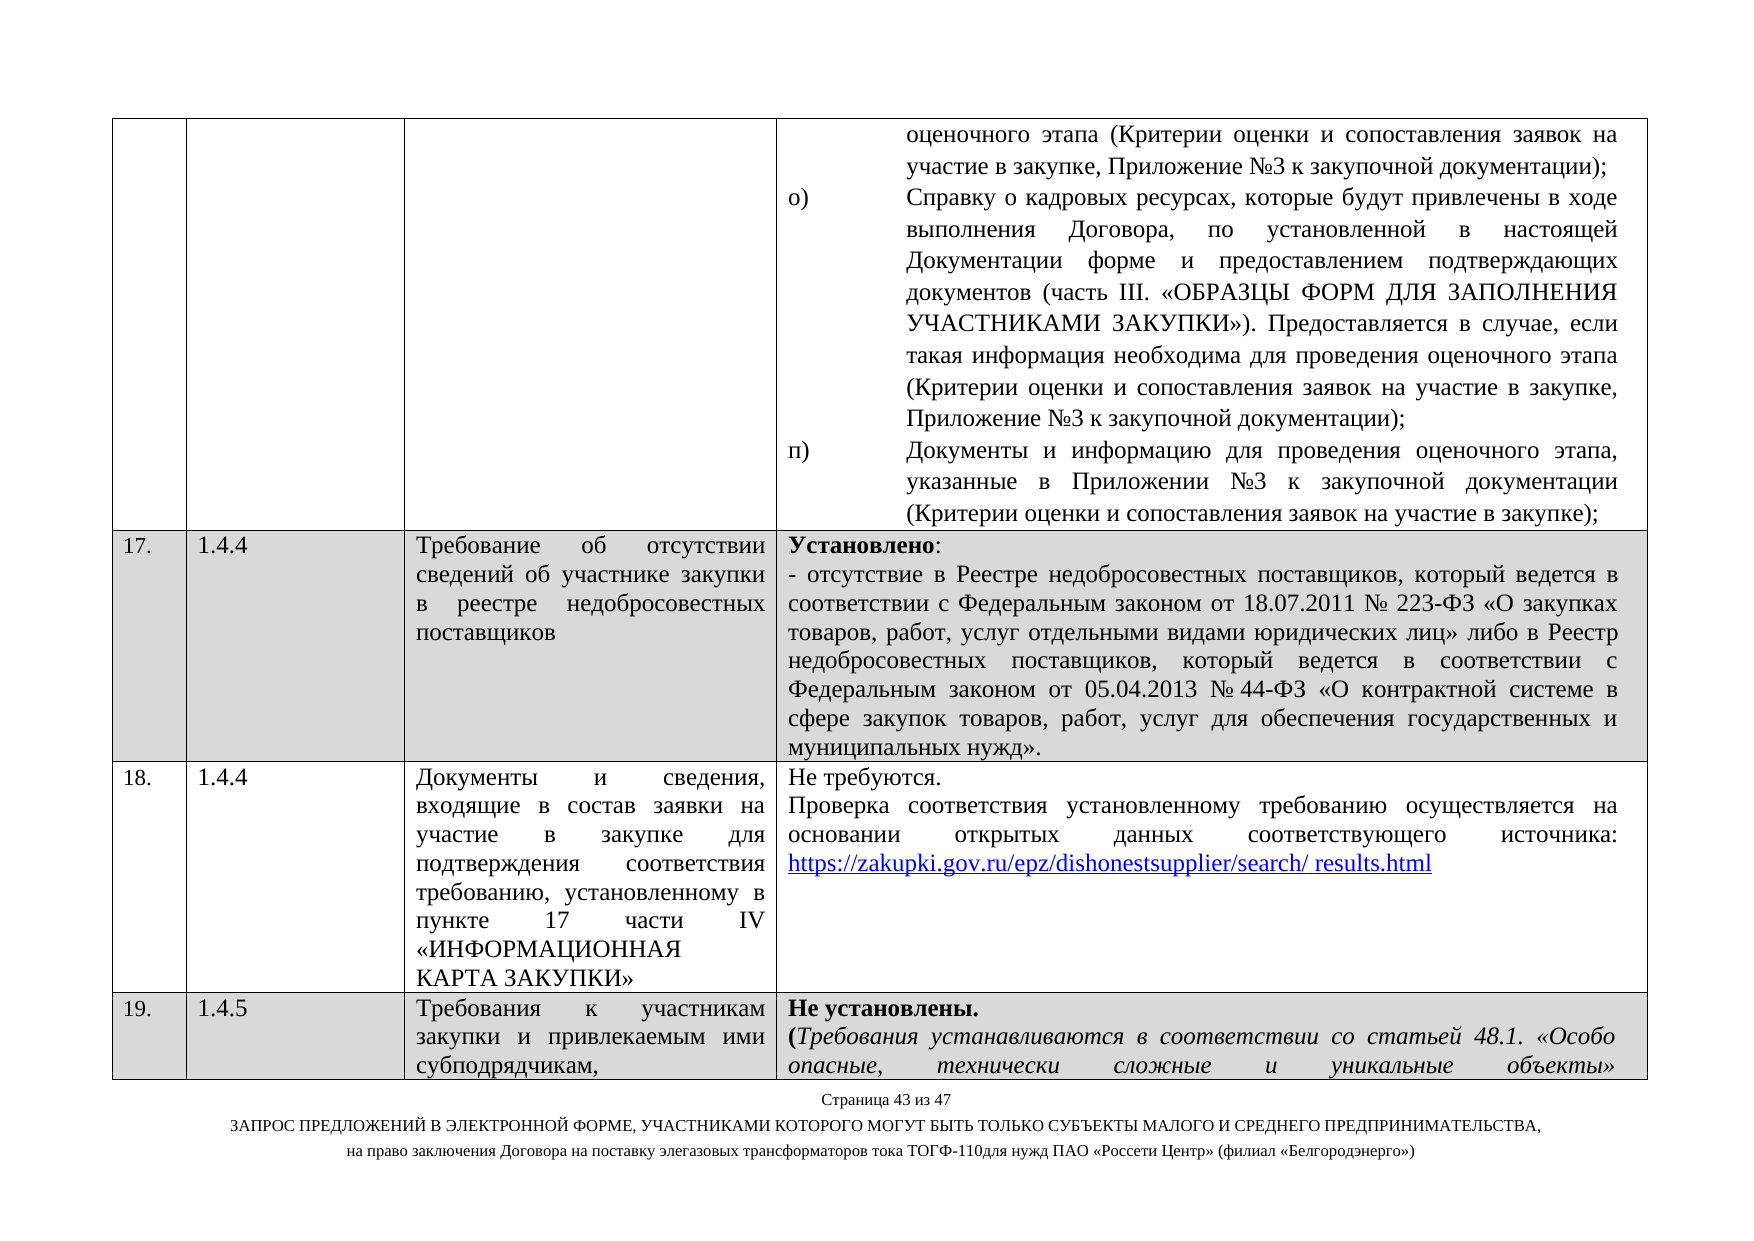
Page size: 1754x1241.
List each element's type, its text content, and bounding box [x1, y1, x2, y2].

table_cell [187, 119, 404, 529]
table_cell [113, 119, 186, 529]
table_cell 1.4.4 [187, 531, 404, 761]
table_cell [113, 531, 186, 761]
table_cell Не требуются. Проверка соответствия установленному требованию осуществляется на основании открытых данных соответствующего источника: https://zakupki.gov.ru/epz/dishonestsupplier/search/ results.html [777, 762, 1647, 992]
table_cell Установлено: - отсутствие в Реестре недобросовестных поставщиков, который ведется в соответствии с Федеральным законом от 18.07.2011 № 223-ФЗ «О закупках товаров, работ, услуг отдельными видами юридических лиц» либо в Реестр недобросовестных поставщиков, который ведется в соответствии с Федеральным законом от 05.04.2013 № 44-ФЗ «О контрактной системе в сфере закупок товаров, работ, услуг для обеспечения государственных и муниципальных нужд». [777, 531, 1647, 761]
table_cell Документы и сведения, входящие в состав заявки на участие в закупке для подтверждения соответствия требованию, установленному в пункте 17 части IV «ИНФОРМАЦИОННАЯ КАРТА ЗАКУПКИ» [405, 762, 776, 992]
table_cell 1.4.5 [187, 993, 404, 1079]
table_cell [405, 119, 776, 529]
table_cell [113, 993, 186, 1079]
table_cell 1.4.4 [187, 762, 404, 992]
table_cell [777, 993, 1647, 1079]
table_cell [405, 993, 776, 1079]
table_cell [113, 762, 186, 992]
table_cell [777, 119, 1647, 529]
table_cell Требование об отсутствии сведений об участнике закупки в реестре недобросовестных поставщиков [405, 531, 776, 761]
